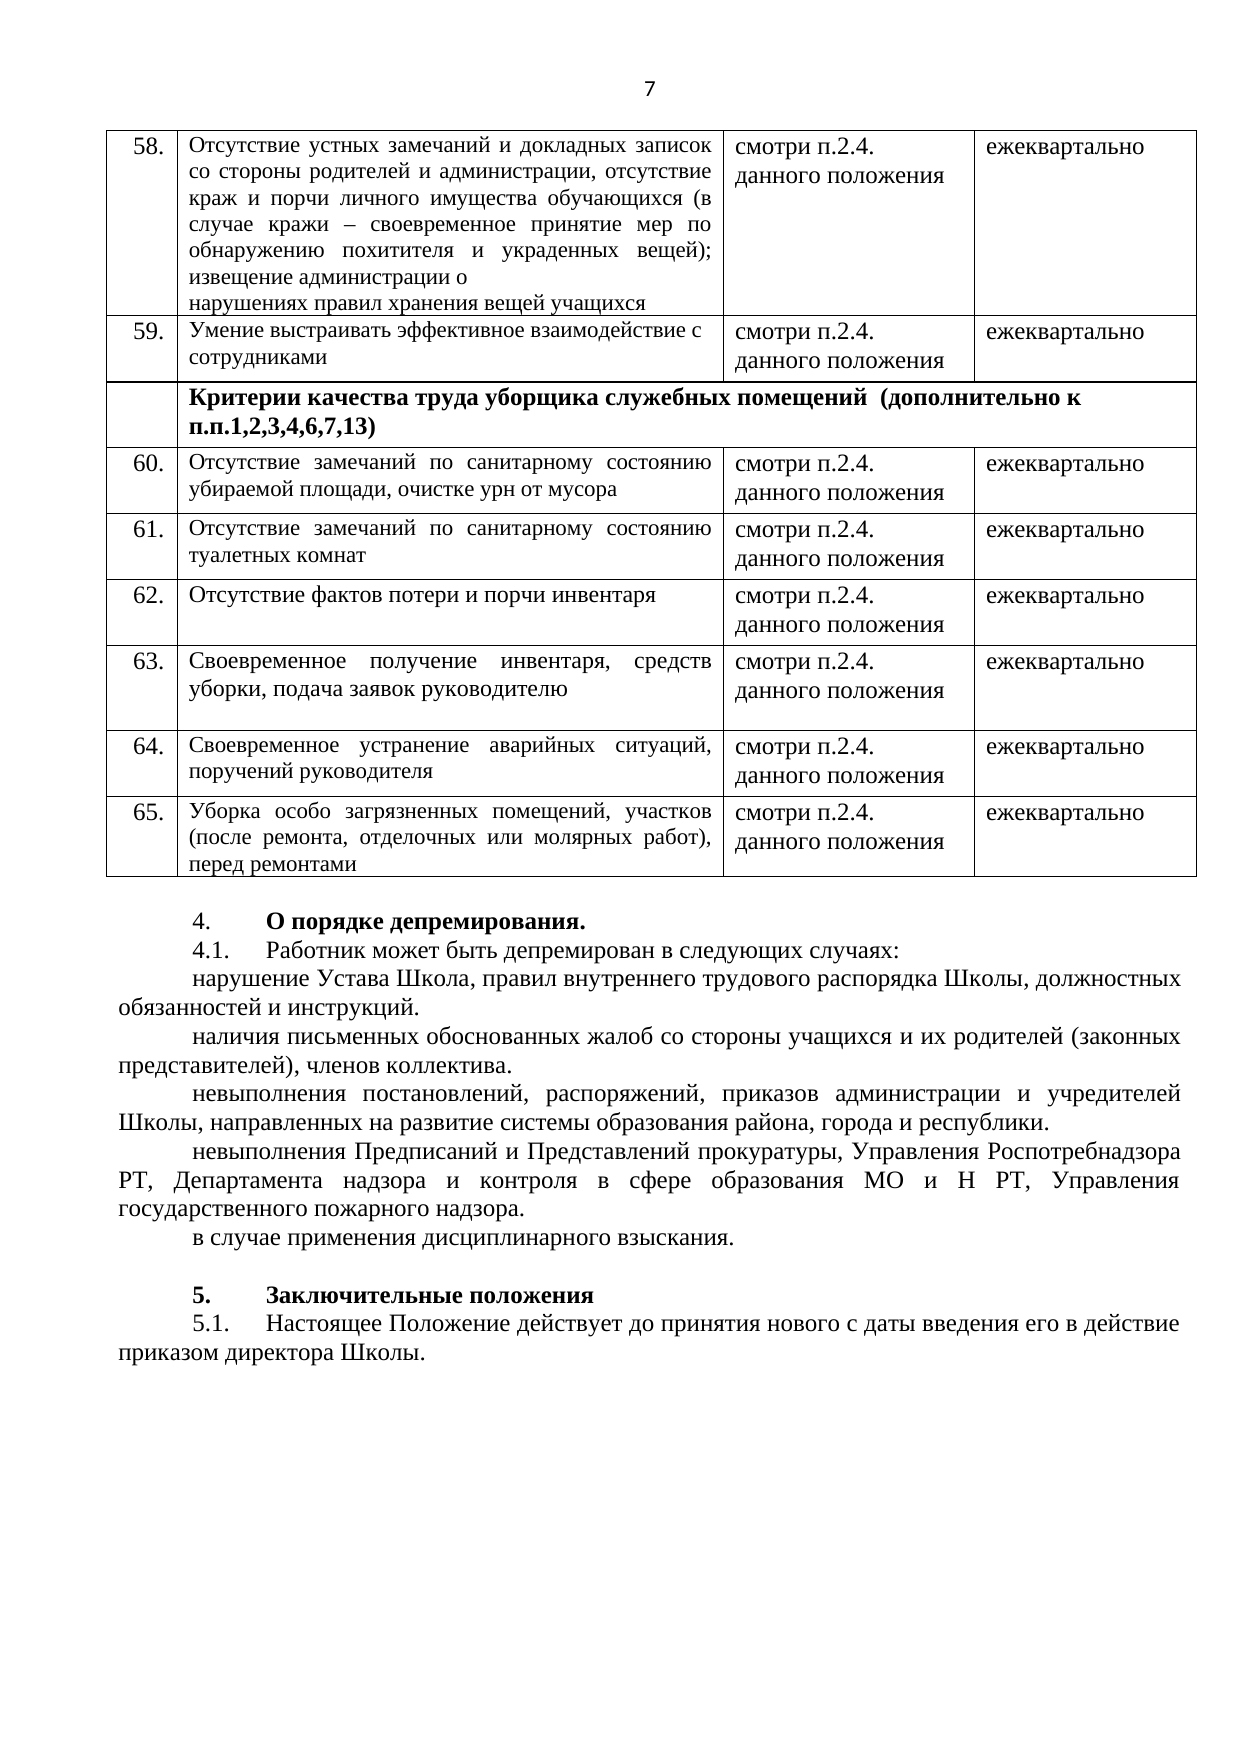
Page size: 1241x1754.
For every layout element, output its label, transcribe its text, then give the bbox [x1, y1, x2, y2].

table_cell смотри п.2.4. данного положения [724, 316, 974, 381]
table_cell Своевременное получение инвентаря, средств уборки, подача заявок руководителю [178, 646, 723, 730]
text в случае применения дисциплинарного взыскания. [118, 1222, 1181, 1251]
table_cell смотри п.2.4. данного положения [724, 580, 974, 645]
table_cell ежеквартально [975, 646, 1196, 730]
table_cell [107, 797, 177, 876]
text 5.1. Настоящее Положение действует до принятия нового с даты введения его в действие приказом директора Школы. [118, 1308, 1181, 1366]
table_cell [107, 448, 177, 513]
table_cell Критерии качества труда уборщика служебных помещений (дополнительно к п.п.1,2,3,4,6,7,13) [178, 383, 1196, 447]
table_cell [724, 131, 974, 315]
table_cell [107, 731, 177, 796]
table_cell Уборка особо загрязненных помещений, участков (после ремонта, отделочных или молярных работ), перед ремонтами [178, 797, 723, 876]
table_cell смотри п.2.4. данного положения [724, 797, 974, 876]
table_cell смотри п.2.4. данного положения [724, 514, 974, 579]
table_cell ежеквартально [975, 580, 1196, 645]
table_cell Отсутствие фактов потери и порчи инвентаря [178, 580, 723, 645]
list 5. Заключительные положения [118, 1280, 1181, 1308]
table_cell смотри п.2.4. данного положения [724, 731, 974, 796]
table_cell смотри п.2.4. данного положения [724, 448, 974, 513]
table_cell ежеквартально [975, 316, 1196, 381]
table_cell Отсутствие устных замечаний и докладных записок со стороны родителей и администрации, отсутствие краж и порчи личного имущества обучающихся (в случае кражи – своевременное принятие мер по обнаружению похитителя и украденных вещей); извещение администрации о нарушениях правил хранения вещей учащихся [178, 131, 723, 315]
text нарушение Устава Школа, правил внутреннего трудового распорядка Школы, должностных обязанностей и инструкций. [118, 963, 1181, 1021]
table_cell смотри п.2.4. данного положения [724, 646, 974, 730]
text 4. О порядке депремирования. [118, 906, 1181, 935]
table_cell ежеквартально [975, 797, 1196, 876]
table_cell [107, 383, 177, 447]
table_cell ежеквартально [975, 448, 1196, 513]
table_cell [107, 580, 177, 645]
table_cell [107, 316, 177, 381]
table_cell Отсутствие замечаний по санитарному состоянию туалетных комнат [178, 514, 723, 579]
table_cell [107, 131, 177, 315]
table_cell ежеквартально [975, 514, 1196, 579]
text невыполнения постановлений, распоряжений, приказов администрации и учредителей Школы, направленных на развитие системы образования района, города и республики. [118, 1078, 1181, 1136]
table_cell Своевременное устранение аварийных ситуаций, поручений руководителя [178, 731, 723, 796]
table_cell [107, 514, 177, 579]
text 4.1. Работник может быть депремирован в следующих случаях: [118, 935, 1181, 963]
table_cell Умение выстраивать эффективное взаимодействие с сотрудниками [178, 316, 723, 381]
table_cell ежеквартально [975, 131, 1196, 315]
text невыполнения Предписаний и Представлений прокуратуры, Управления Роспотребнадзора РТ, Департамента надзора и контроля в сфере образования МО и Н РТ, Управления государственного пожарного надзора. [118, 1136, 1181, 1222]
table_cell ежеквартально [975, 731, 1196, 796]
table_cell Отсутствие замечаний по санитарному состоянию убираемой площади, очистке урн от мусора [178, 448, 723, 513]
text наличия письменных обоснованных жалоб со стороны учащихся и их родителей (законных представителей), членов коллектива. [118, 1021, 1181, 1078]
table_cell [107, 646, 177, 730]
